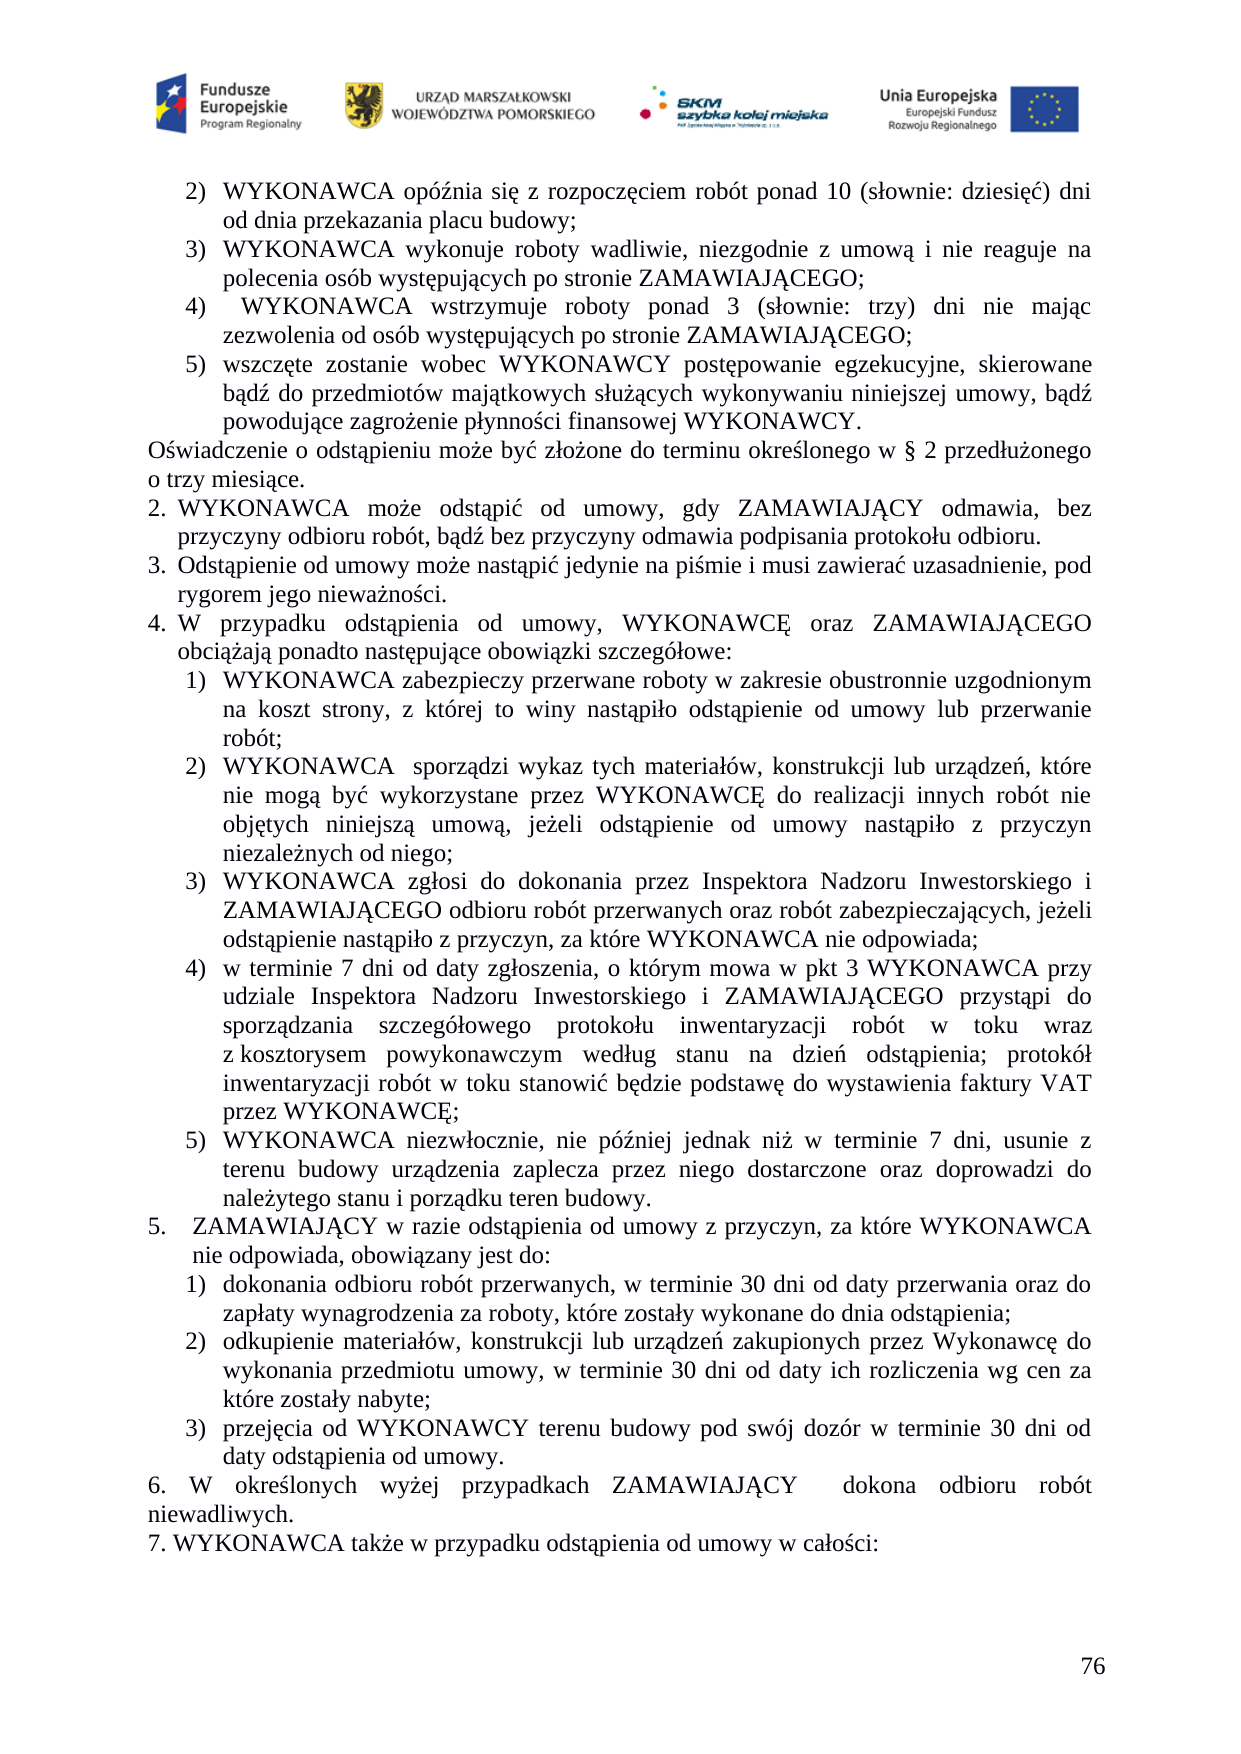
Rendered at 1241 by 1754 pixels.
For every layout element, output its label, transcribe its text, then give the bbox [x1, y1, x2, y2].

list dokonania odbioru robót przerwanych, w terminie 30 dni od daty przerwania oraz do zapłaty wynagrodzenia za roboty, które zostały wykonane do dnia odstąpienia; [185, 1269, 1093, 1326]
list WYKONAWCA wstrzymuje roboty ponad 3 (słownie: trzy) dni nie mając zezwolenia od osób występujących po stronie ZAMAWIAJĄCEGO; [185, 291, 1093, 349]
list w terminie 7 dni od daty zgłoszenia, o którym mowa w pkt 3 WYKONAWCA przy udziale Inspektora Nadzoru Inwestorskiego i ZAMAWIAJĄCEGO przystąpi do sporządzania szczegółowego protokołu inwentaryzacji robót w toku wraz z kosztorysem powykonawczym według stanu na dzień odstąpienia; protokół inwentaryzacji robót w toku stanowić będzie podstawę do wystawienia faktury VAT przez WYKONAWCĘ; [185, 953, 1093, 1125]
text 7. WYKONAWCA także w przypadku odstąpienia od umowy w całości: [148, 1528, 1093, 1556]
list WYKONAWCA zabezpieczy przerwane roboty w zakresie obustronnie uzgodnionym na koszt strony, z której to winy nastąpiło odstąpienie od umowy lub przerwanie robót; [185, 665, 1093, 751]
list WYKONAWCA może odstąpić od umowy, gdy ZAMAWIAJĄCY odmawia, bez przyczyny odbioru robót, bądź bez przyczyny odmawia podpisania protokołu odbioru. [148, 493, 1093, 550]
text 6. W określonych wyżej przypadkach ZAMAWIAJĄCY dokona odbioru robót niewadliwych. [148, 1470, 1093, 1528]
list WYKONAWCA zgłosi do dokonania przez Inspektora Nadzoru Inwestorskiego i ZAMAWIAJĄCEGO odbioru robót przerwanych oraz robót zabezpieczających, jeżeli odstąpienie nastąpiło z przyczyn, za które WYKONAWCA nie odpowiada; [185, 866, 1093, 953]
text Oświadczenie o odstąpieniu może być złożone do terminu określonego w § 2 przedłużonego o trzy miesiące. [148, 435, 1093, 493]
list WYKONAWCA opóźnia się z rozpoczęciem robót ponad 10 (słownie: dziesięć) dni od dnia przekazania placu budowy; [185, 176, 1093, 234]
list W przypadku odstąpienia od umowy, WYKONAWCĘ oraz ZAMAWIAJĄCEGO obciążają ponadto następujące obowiązki szczegółowe: [148, 608, 1093, 665]
list Odstąpienie od umowy może nastąpić jedynie na piśmie i musi zawierać uzasadnienie, pod rygorem jego nieważności. [148, 550, 1093, 608]
list WYKONAWCA sporządzi wykaz tych materiałów, konstrukcji lub urządzeń, które nie mogą być wykorzystane przez WYKONAWCĘ do realizacji innych robót nie objętych niniejszą umową, jeżeli odstąpienie od umowy nastąpiło z przyczyn niezależnych od niego; [185, 751, 1093, 866]
list przejęcia od WYKONAWCY terenu budowy pod swój dozór w terminie 30 dni od daty odstąpienia od umowy. [185, 1413, 1093, 1470]
list odkupienie materiałów, konstrukcji lub urządzeń zakupionych przez Wykonawcę do wykonania przedmiotu umowy, w terminie 30 dni od daty ich rozliczenia wg cen za które zostały nabyte; [185, 1326, 1093, 1413]
list WYKONAWCA niezwłocznie, nie później jednak niż w terminie 7 dni, usunie z terenu budowy urządzenia zaplecza przez niego dostarczone oraz doprowadzi do należytego stanu i porządku teren budowy. [185, 1125, 1093, 1211]
picture [147, 73, 1093, 148]
list wszczęte zostanie wobec WYKONAWCY postępowanie egzekucyjne, skierowane bądź do przedmiotów majątkowych służących wykonywaniu niniejszej umowy, bądź powodujące zagrożenie płynności finansowej WYKONAWCY. [185, 349, 1093, 435]
text 5. ZAMAWIAJĄCY w razie odstąpienia od umowy z przyczyn, za które WYKONAWCA nie odpowiada, obowiązany jest do: [148, 1211, 1093, 1269]
list WYKONAWCA wykonuje roboty wadliwie, niezgodnie z umową i nie reaguje na polecenia osób występujących po stronie ZAMAWIAJĄCEGO; [185, 234, 1093, 291]
